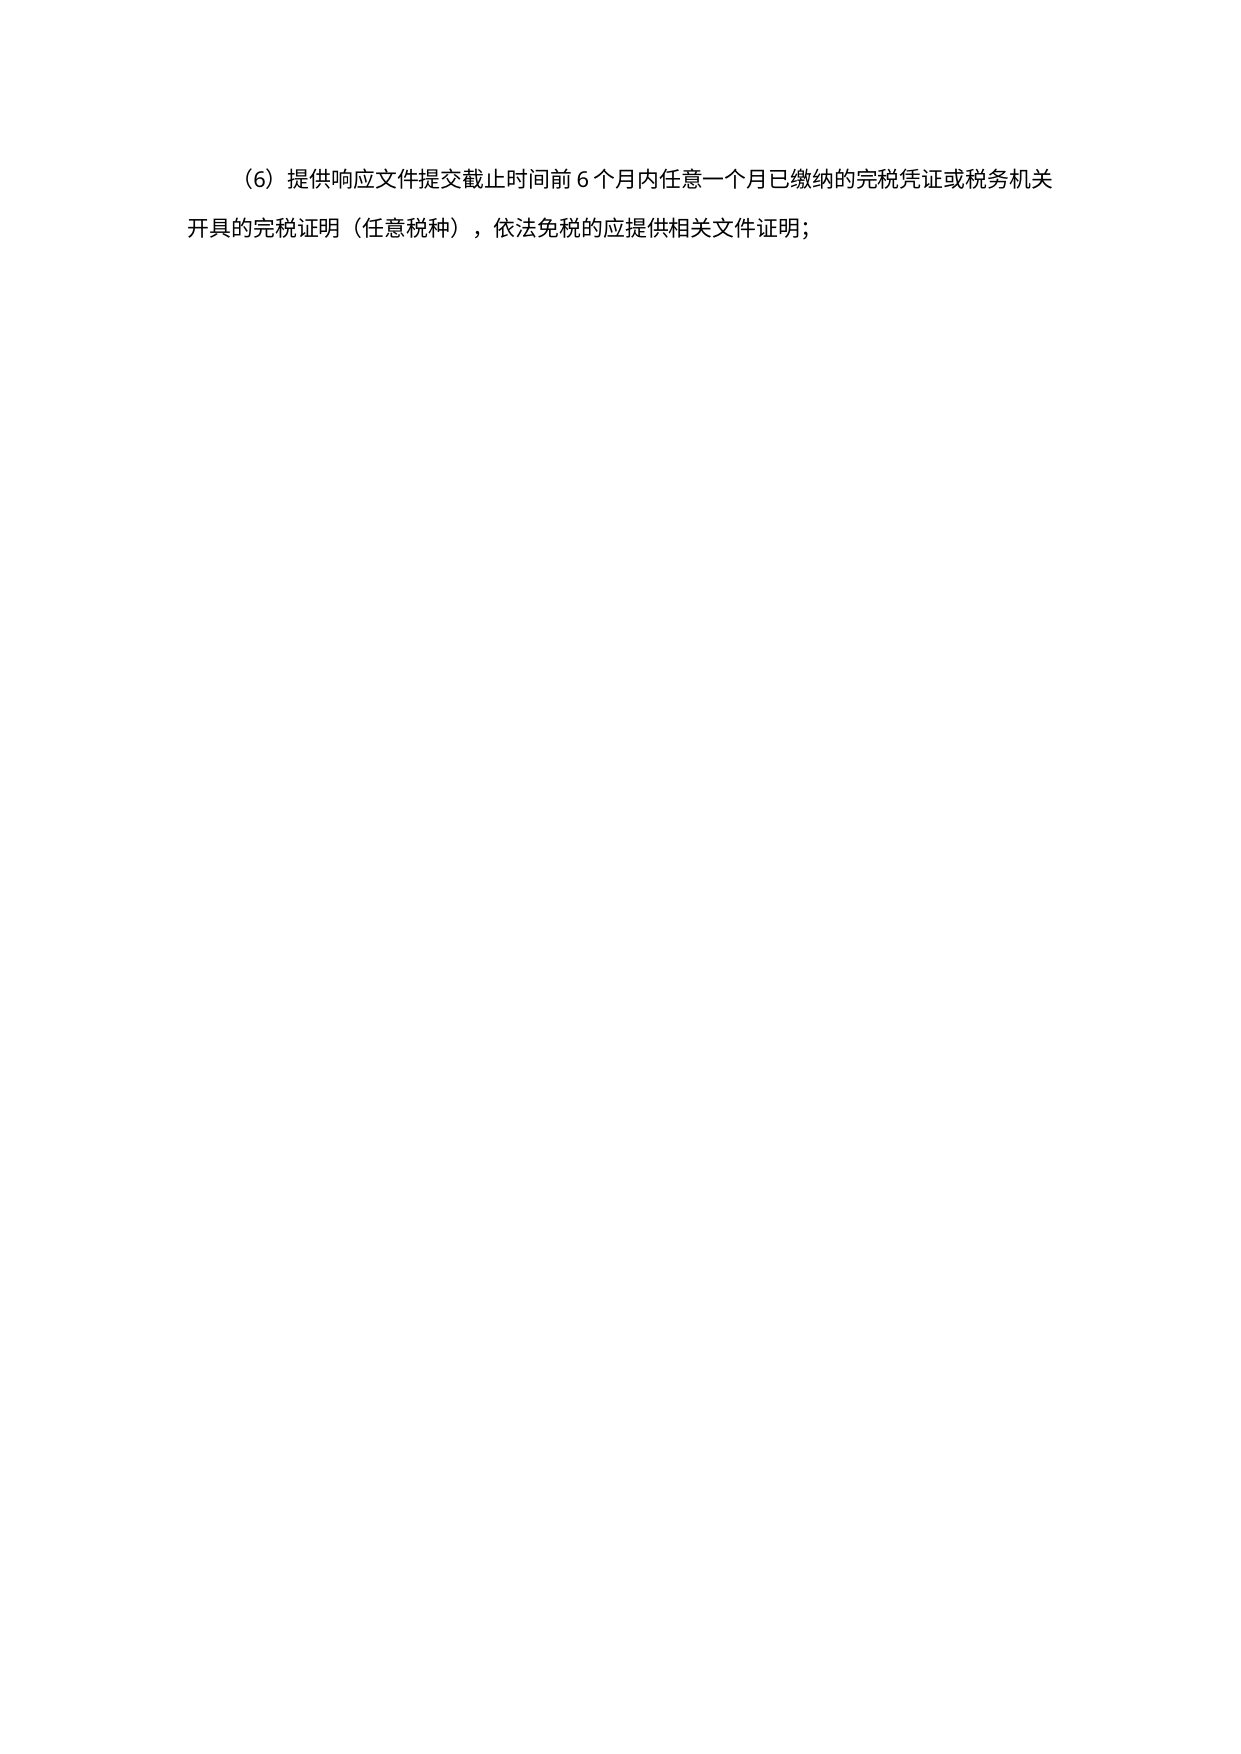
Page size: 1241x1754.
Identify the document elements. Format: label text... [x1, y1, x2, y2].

list 提供响应文件提交截止时间前6个月内任意一个月已缴纳的完税凭证或税务机关开具的完税证明（任意税种），依法免税的应提供相关文件证明； [187, 162, 1053, 243]
